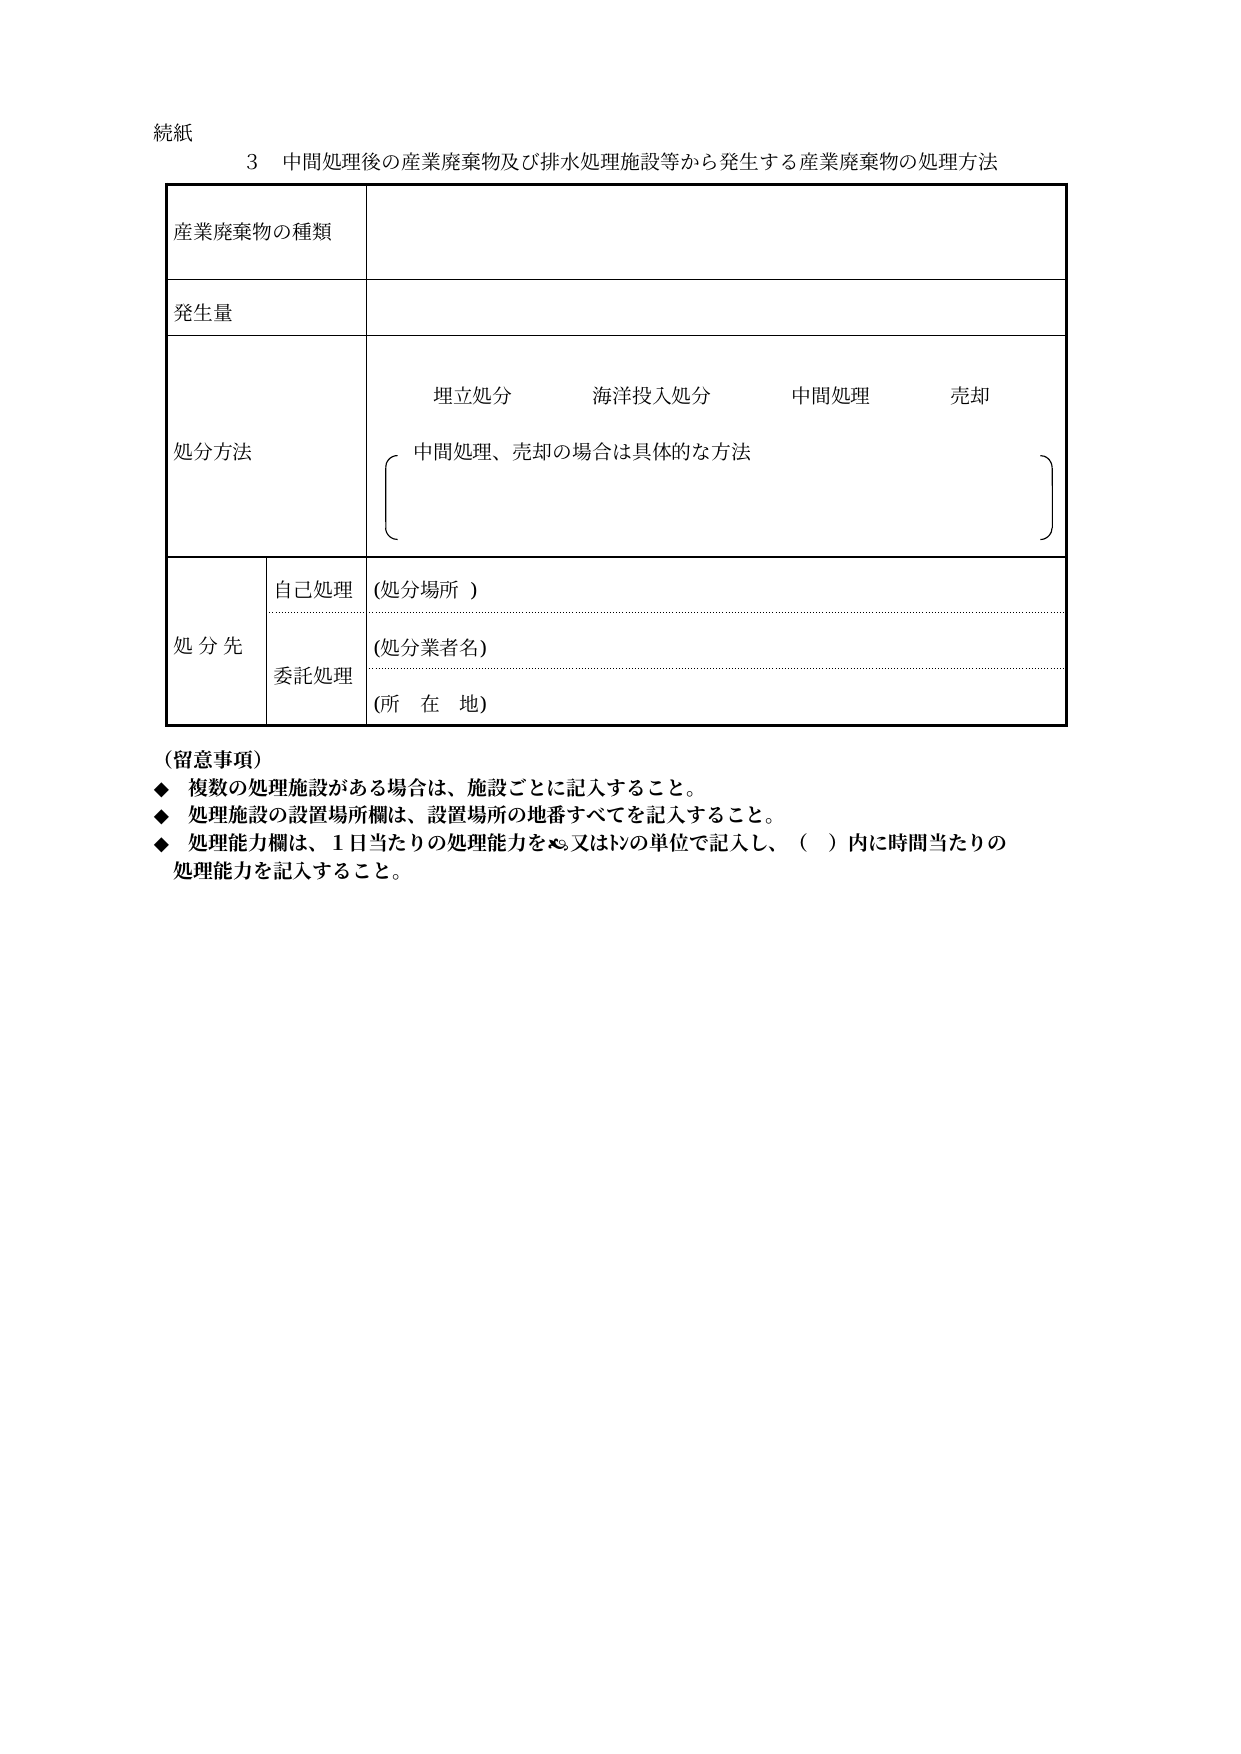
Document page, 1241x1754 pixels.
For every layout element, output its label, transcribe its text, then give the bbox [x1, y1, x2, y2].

text ３ 中間処理後の産業廃棄物及び排水処理施設等から発生する産業廃棄物の処理方法 [153, 158, 1087, 172]
text ◆ 複数の処理施設がある場合は、施設ごとに記入すること。 [153, 773, 1087, 801]
table_cell 発生量 [168, 280, 366, 335]
text 処理能力を記入すること。 [153, 856, 1087, 884]
table_cell [367, 280, 1065, 335]
table_cell 自己処理 [267, 558, 366, 612]
table_cell 委託処理 [267, 612, 366, 724]
table_header 産業廃棄物の種類 [168, 186, 366, 279]
table_cell 処分方法 [168, 336, 366, 556]
text （留意事項） [153, 745, 1087, 773]
table_cell 埋立処分 海洋投入処分 中間処理 売却 中間処理、売却の場合は具体的な方法 [367, 336, 1065, 556]
table_cell (所 在 地) [367, 668, 1065, 724]
table_cell (処分業者名) [367, 612, 1065, 668]
text ◆ 処理施設の設置場所欄は、設置場所の地番すべてを記入すること。 [153, 801, 1087, 828]
table_cell 処 分 先 [168, 558, 266, 724]
text 続紙 [153, 118, 1087, 146]
text ◆ 処理能力欄は、１日当たりの処理能力を又はﾄﾝの単位で記入し、（ ）内に時間当たりの [153, 828, 1087, 856]
table_header [367, 186, 1065, 279]
table_cell (処分場所 ) [367, 558, 1065, 612]
